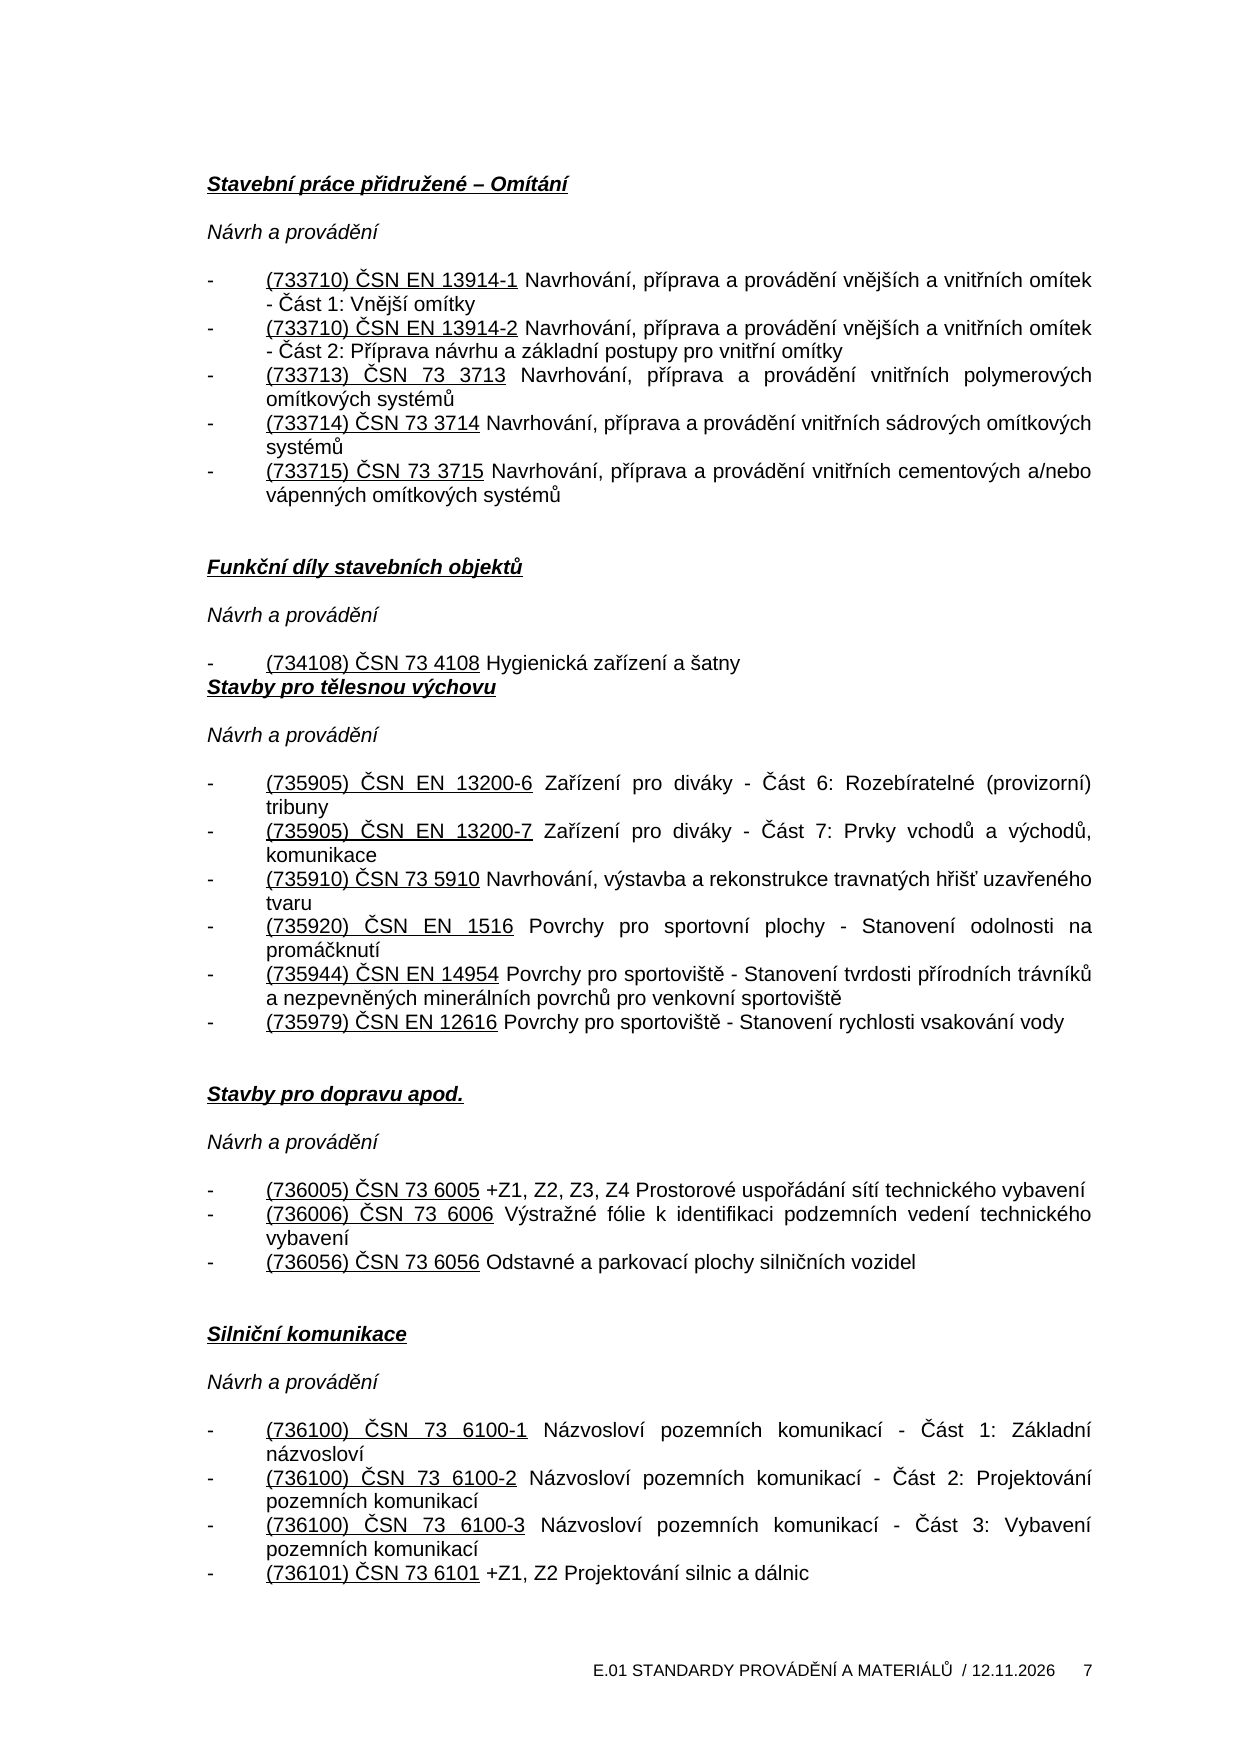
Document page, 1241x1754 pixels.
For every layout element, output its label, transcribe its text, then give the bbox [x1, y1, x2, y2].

list (736100) ČSN 73 6100-3 Názvosloví pozemních komunikací - Část 3: Vybavení pozemních komunikací [207, 1513, 1092, 1561]
text Stavby pro dopravu apod. [207, 1082, 1092, 1106]
list (733715) ČSN 73 3715 Navrhování, příprava a provádění vnitřních cementových a/nebo vápenných omítkových systémů [207, 459, 1092, 507]
text Stavební práce přidružené – Omítání [207, 172, 1092, 196]
list (736100) ČSN 73 6100-1 Názvosloví pozemních komunikací - Část 1: Základní názvosloví [207, 1417, 1092, 1465]
list (735910) ČSN 73 5910 Navrhování, výstavba a rekonstrukce travnatých hřišť uzavřeného tvaru [207, 866, 1092, 914]
text Návrh a provádění [207, 1130, 1092, 1154]
list (736100) ČSN 73 6100-2 Názvosloví pozemních komunikací - Část 2: Projektování pozemních komunikací [207, 1465, 1092, 1513]
list (736006) ČSN 73 6006 Výstražné fólie k identifikaci podzemních vedení technického vybavení [207, 1202, 1092, 1250]
list (733713) ČSN 73 3713 Navrhování, příprava a provádění vnitřních polymerových omítkových systémů [207, 363, 1092, 411]
text Funkční díly stavebních objektů [207, 555, 1092, 579]
list (735920) ČSN EN 1516 Povrchy pro sportovní plochy - Stanovení odolnosti na promáčknutí [207, 914, 1092, 962]
text Stavby pro tělesnou výchovu [207, 675, 1092, 699]
list (734108) ČSN 73 4108 Hygienická zařízení a šatny [207, 651, 1092, 675]
list (733714) ČSN 73 3714 Navrhování, příprava a provádění vnitřních sádrových omítkových systémů [207, 411, 1092, 459]
list (736056) ČSN 73 6056 Odstavné a parkovací plochy silničních vozidel [207, 1250, 1092, 1274]
list (735944) ČSN EN 14954 Povrchy pro sportoviště - Stanovení tvrdosti přírodních trávníků a nezpevněných minerálních povrchů pro venkovní sportoviště [207, 962, 1092, 1010]
list (735905) ČSN EN 13200-7 Zařízení pro diváky - Část 7: Prvky vchodů a východů, komunikace [207, 818, 1092, 866]
text Návrh a provádění [207, 1369, 1092, 1393]
list (733710) ČSN EN 13914-1 Navrhování, příprava a provádění vnějších a vnitřních omítek - Část 1: Vnější omítky [207, 267, 1092, 315]
list (733710) ČSN EN 13914-2 Navrhování, příprava a provádění vnějších a vnitřních omítek - Část 2: Příprava návrhu a základní postupy pro vnitřní omítky [207, 315, 1092, 363]
list (736101) ČSN 73 6101 +Z1, Z2 Projektování silnic a dálnic [207, 1561, 1092, 1585]
text Návrh a provádění [207, 603, 1092, 627]
text Silniční komunikace [207, 1322, 1092, 1346]
list (736005) ČSN 73 6005 +Z1, Z2, Z3, Z4 Prostorové uspořádání sítí technického vybavení [207, 1178, 1092, 1202]
list (735979) ČSN EN 12616 Povrchy pro sportoviště - Stanovení rychlosti vsakování vody [207, 1010, 1092, 1034]
text Návrh a provádění [207, 219, 1092, 243]
text Návrh a provádění [207, 723, 1092, 747]
list (735905) ČSN EN 13200-6 Zařízení pro diváky - Část 6: Rozebíratelné (provizorní) tribuny [207, 771, 1092, 818]
